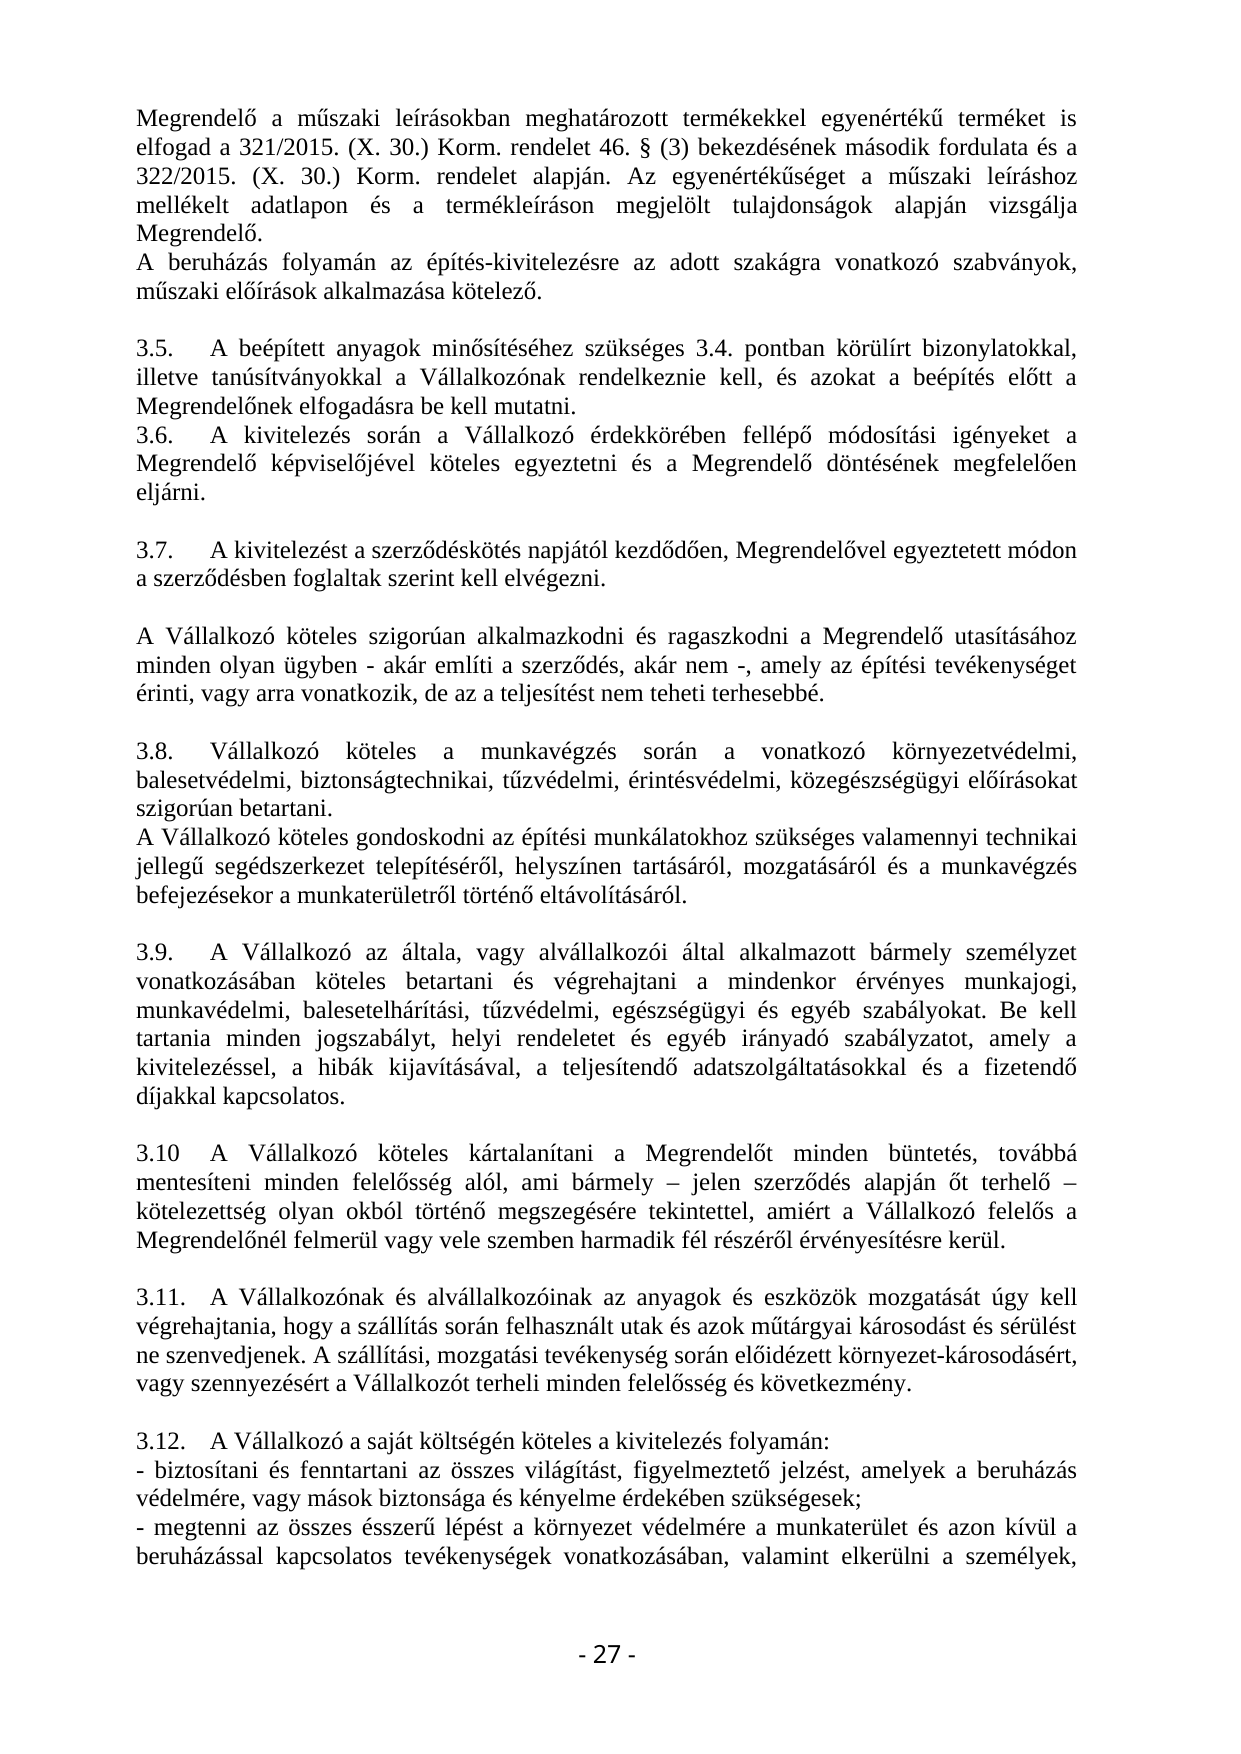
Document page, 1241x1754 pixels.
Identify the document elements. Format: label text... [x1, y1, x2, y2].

text 3.7. A kivitelezést a szerződéskötés napjától kezdődően, Megrendelővel egyeztetett módon a szerződésben foglaltak szerint kell elvégezni. [136, 535, 1078, 592]
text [136, 1512, 1078, 1570]
text 3.9. A Vállalkozó az általa, vagy alvállalkozói által alkalmazott bármely személyzet vonatkozásában köteles betartani és végrehajtani a mindenkor érvényes munkajogi, munkavédelmi, balesetelhárítási, tűzvédelmi, egészségügyi és egyéb szabályokat. Be kell tartania minden jogszabályt, helyi rendeletet és egyéb irányadó szabályzatot, amely a kivitelezéssel, a hibák kijavításával, a teljesítendő adatszolgáltatásokkal és a fizetendő díjakkal kapcsolatos. [136, 937, 1078, 1110]
text A beruházás folyamán az építés-kivitelezésre az adott szakágra vonatkozó szabványok, műszaki előírások alkalmazása kötelező. [136, 247, 1078, 305]
text 3.11. A Vállalkozónak és alvállalkozóinak az anyagok és eszközök mozgatását úgy kell végrehajtania, hogy a szállítás során felhasznált utak és azok műtárgyai károsodást és sérülést ne szenvedjenek. A szállítási, mozgatási tevékenység során előidézett környezet-károsodásért, vagy szennyezésért a Vállalkozót terheli minden felelősség és következmény. [136, 1282, 1078, 1397]
text - biztosítani és fenntartani az összes világítást, figyelmeztető jelzést, amelyek a beruházás védelmére, vagy mások biztonsága és kényelme érdekében szükségesek; [136, 1455, 1078, 1512]
text 3.5. A beépített anyagok minősítéséhez szükséges 3.4. pontban körülírt bizonylatokkal, illetve tanúsítványokkal a Vállalkozónak rendelkeznie kell, és azokat a beépítés előtt a Megrendelőnek elfogadásra be kell mutatni. [136, 333, 1078, 420]
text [136, 103, 1078, 247]
text 3.12. A Vállalkozó a saját költségén köteles a kivitelezés folyamán: [136, 1426, 1078, 1455]
text A Vállalkozó köteles gondoskodni az építési munkálatokhoz szükséges valamennyi technikai jellegű segédszerkezet telepítéséről, helyszínen tartásáról, mozgatásáról és a munkavégzés befejezésekor a munkaterületről történő eltávolításáról. [136, 822, 1078, 908]
text 3.6. A kivitelezés során a Vállalkozó érdekkörében fellépő módosítási igényeket a Megrendelő képviselőjével köteles egyeztetni és a Megrendelő döntésének megfelelően eljárni. [136, 420, 1078, 506]
text 3.10 A Vállalkozó köteles kártalanítani a Megrendelőt minden büntetés, továbbá mentesíteni minden felelősség alól, ami bármely – jelen szerződés alapján őt terhelő – kötelezettség olyan okból történő megszegésére tekintettel, amiért a Vállalkozó felelős a Megrendelőnél felmerül vagy vele szemben harmadik fél részéről érvényesítésre kerül. [136, 1138, 1078, 1253]
text 3.8. Vállalkozó köteles a munkavégzés során a vonatkozó környezetvédelmi, balesetvédelmi, biztonságtechnikai, tűzvédelmi, érintésvédelmi, közegészségügyi előírásokat szigorúan betartani. [136, 736, 1078, 822]
text A Vállalkozó köteles szigorúan alkalmazkodni és ragaszkodni a Megrendelő utasításához minden olyan ügyben - akár említi a szerződés, akár nem -, amely az építési tevékenységet érinti, vagy arra vonatkozik, de az a teljesítést nem teheti terhesebbé. [136, 621, 1078, 707]
